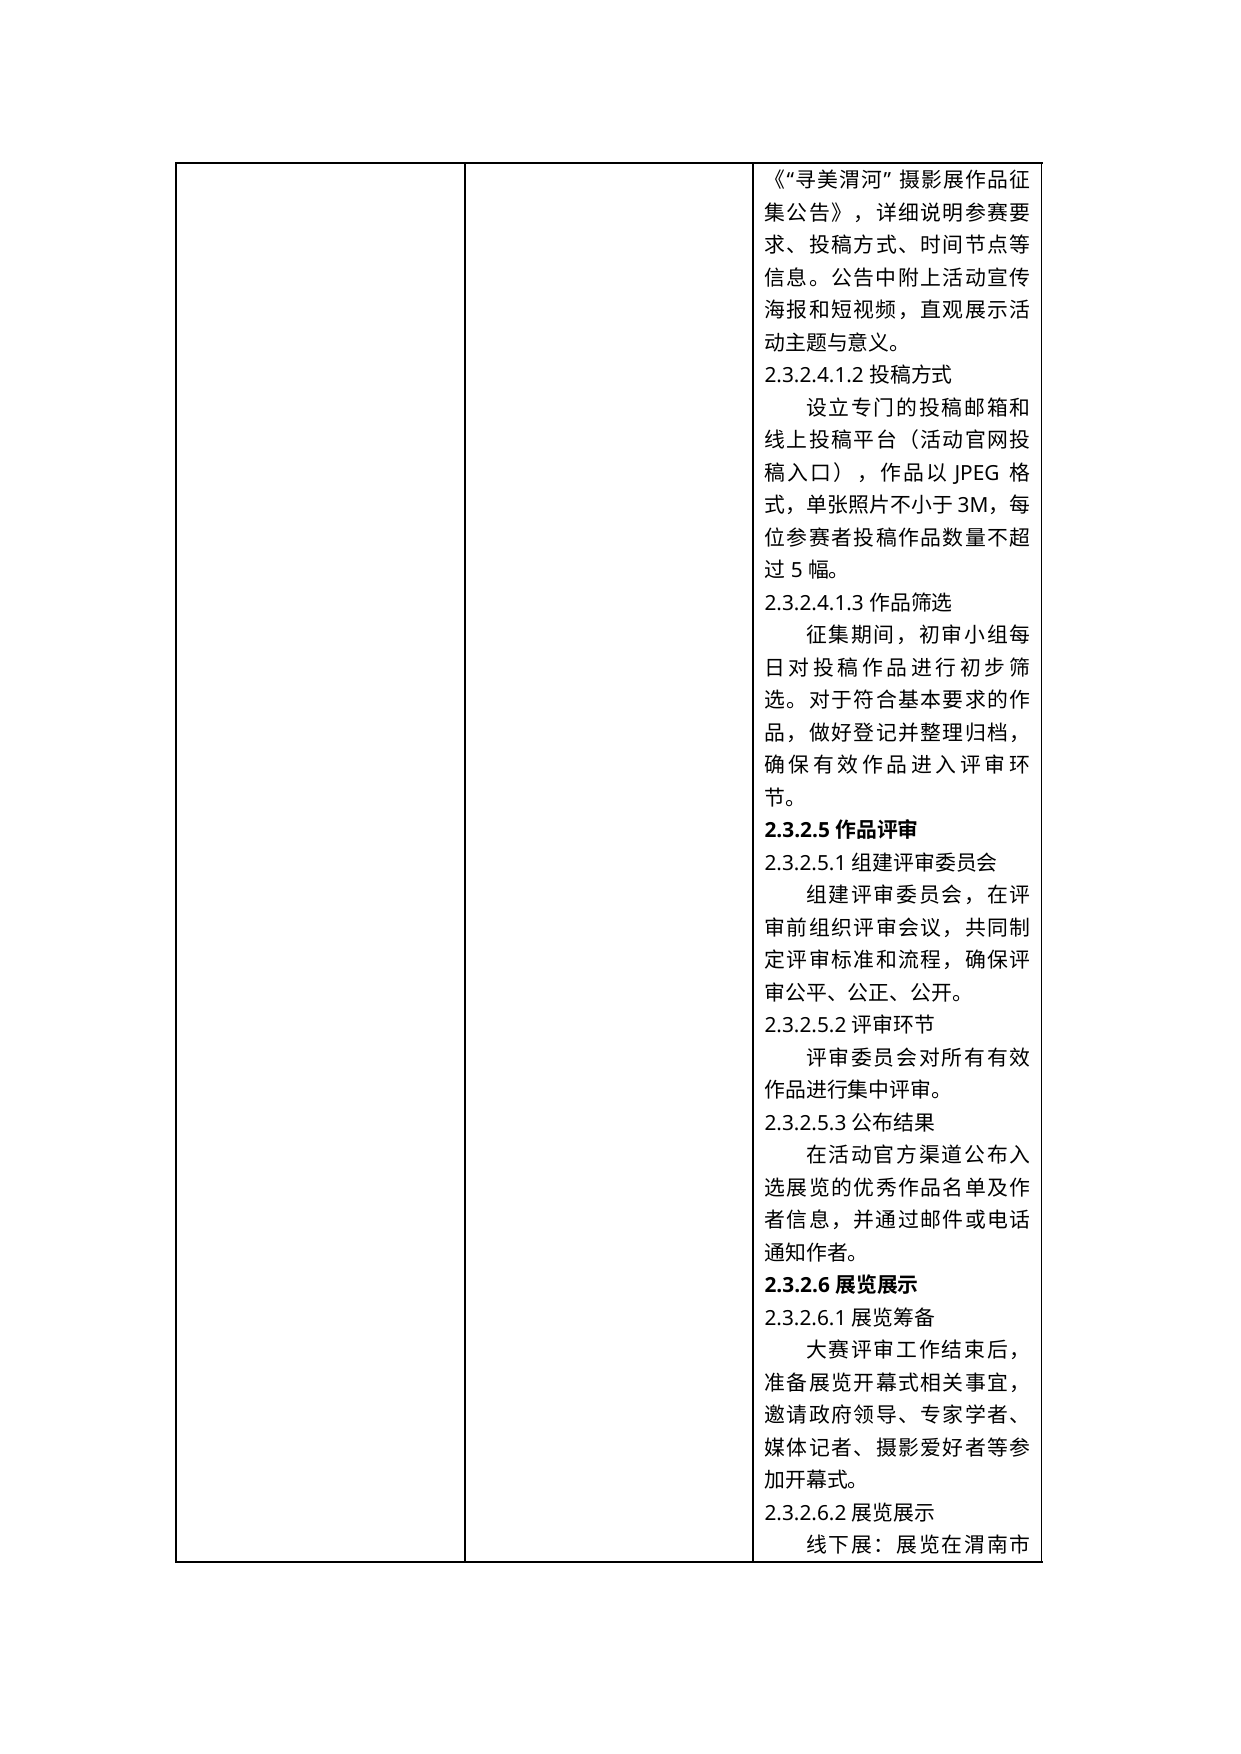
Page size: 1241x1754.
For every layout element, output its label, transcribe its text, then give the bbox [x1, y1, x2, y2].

table_cell [466, 164, 752, 1561]
table_cell 1 [177, 164, 464, 1561]
